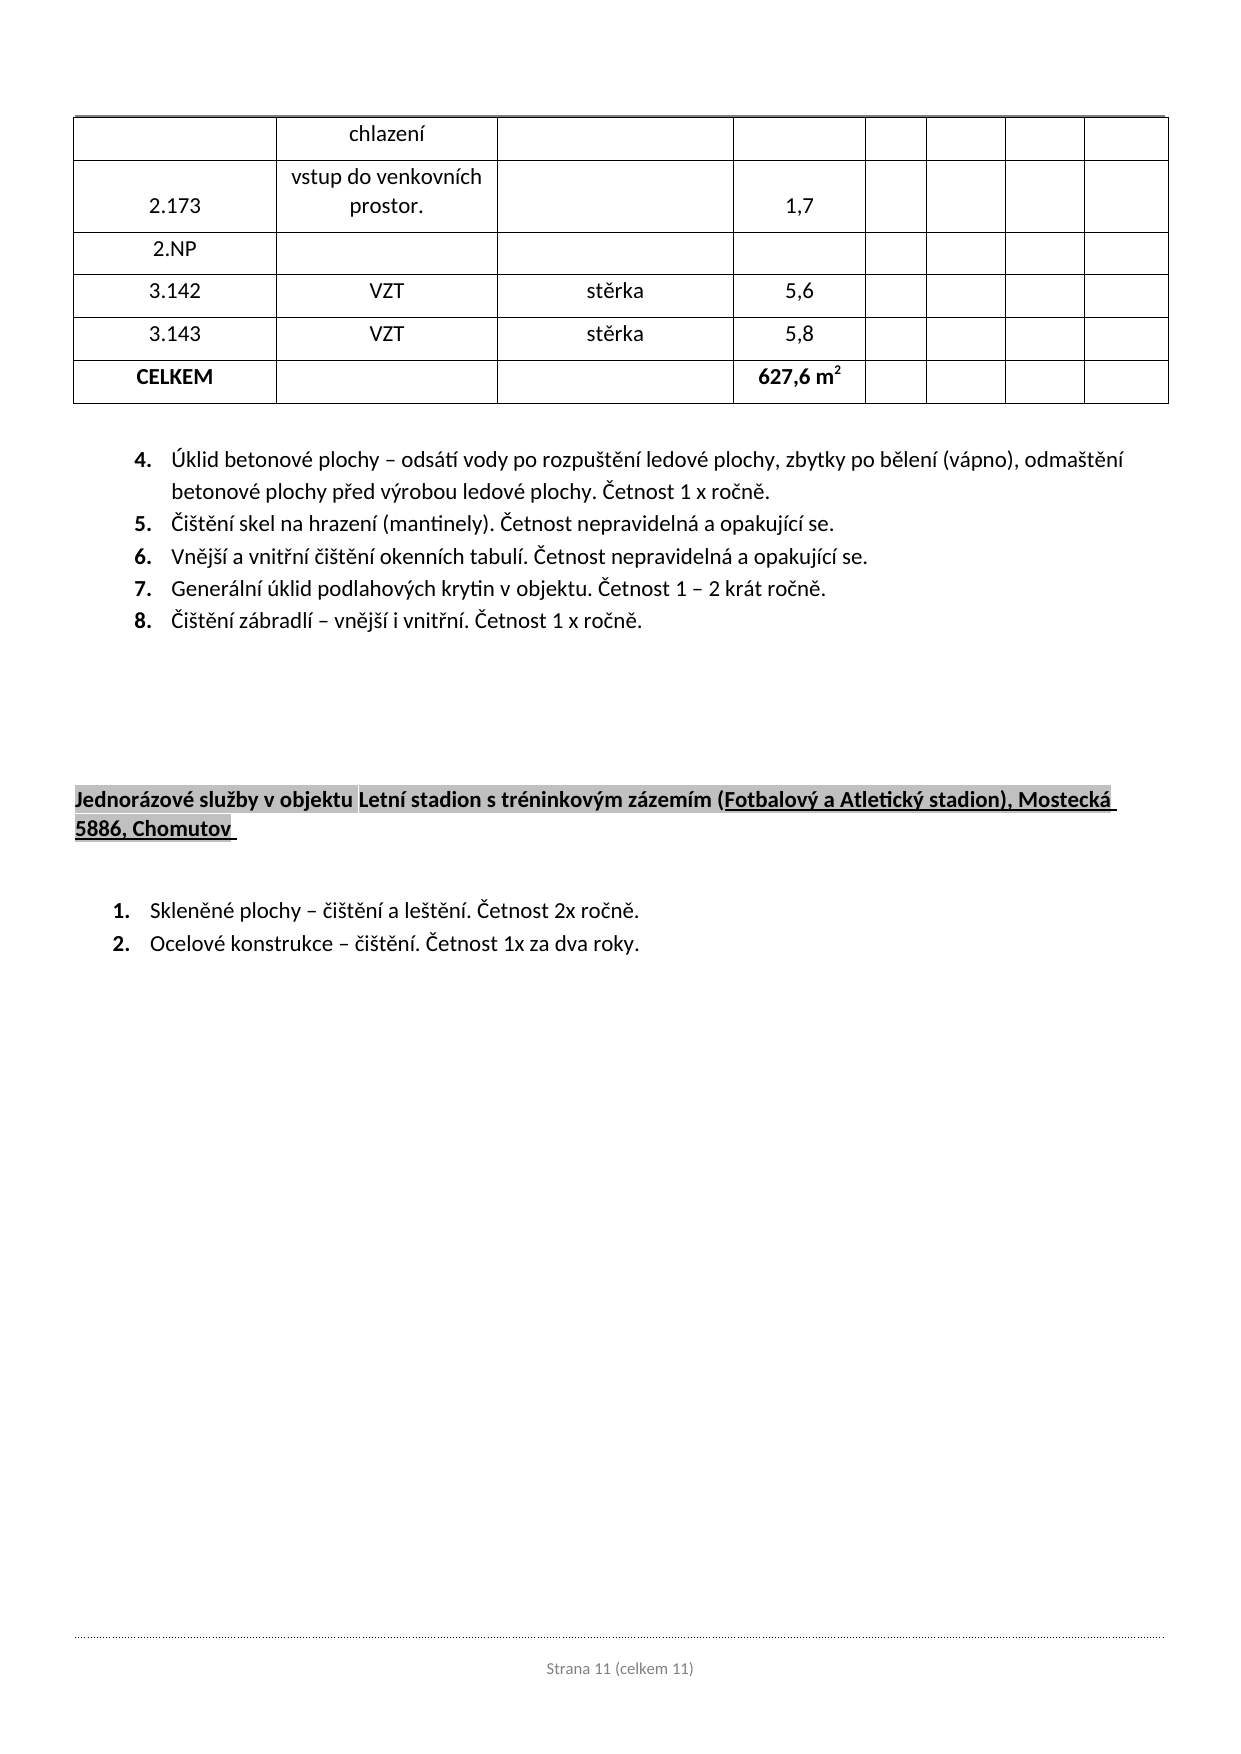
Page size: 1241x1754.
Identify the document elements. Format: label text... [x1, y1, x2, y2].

list Ocelové konstrukce – čištění. Četnost 1x za dva roky. [112, 929, 1165, 957]
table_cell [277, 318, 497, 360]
text Jednorázové služby v objektu Letní stadion s tréninkovým zázemím (Fotbalový a Atletický stadion), Mostecká 5886, Chomutov [75, 784, 1165, 842]
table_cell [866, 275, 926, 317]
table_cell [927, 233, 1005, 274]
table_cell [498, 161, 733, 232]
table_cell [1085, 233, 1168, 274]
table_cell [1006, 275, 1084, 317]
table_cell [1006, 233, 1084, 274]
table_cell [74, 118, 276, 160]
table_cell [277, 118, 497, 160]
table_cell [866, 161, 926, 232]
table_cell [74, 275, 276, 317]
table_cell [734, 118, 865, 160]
list Skleněné plochy – čištění a leštění. Četnost 2x ročně. [112, 897, 1165, 925]
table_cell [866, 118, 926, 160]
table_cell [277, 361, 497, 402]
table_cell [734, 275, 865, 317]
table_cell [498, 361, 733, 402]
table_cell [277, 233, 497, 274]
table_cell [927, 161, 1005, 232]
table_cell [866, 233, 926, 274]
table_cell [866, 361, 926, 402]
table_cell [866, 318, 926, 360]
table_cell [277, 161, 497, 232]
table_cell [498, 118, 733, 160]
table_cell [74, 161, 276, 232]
list Generální úklid podlahových krytin v objektu. Četnost 1 – 2 krát ročně. [134, 574, 1165, 602]
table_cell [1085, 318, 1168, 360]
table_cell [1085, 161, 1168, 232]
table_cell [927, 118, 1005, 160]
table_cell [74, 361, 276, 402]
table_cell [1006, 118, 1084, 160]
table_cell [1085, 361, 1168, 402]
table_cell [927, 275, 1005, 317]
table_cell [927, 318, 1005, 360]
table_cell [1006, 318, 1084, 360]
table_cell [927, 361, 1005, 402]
list Úklid betonové plochy – odsátí vody po rozpuštění ledové plochy, zbytky po bělení (vápno), odmaštění betonové plochy před výrobou ledové plochy. Četnost 1 x ročně. [134, 445, 1165, 505]
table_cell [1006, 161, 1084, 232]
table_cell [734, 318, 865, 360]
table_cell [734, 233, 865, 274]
list Vnější a vnitřní čištění okenních tabulí. Četnost nepravidelná a opakující se. [134, 542, 1165, 570]
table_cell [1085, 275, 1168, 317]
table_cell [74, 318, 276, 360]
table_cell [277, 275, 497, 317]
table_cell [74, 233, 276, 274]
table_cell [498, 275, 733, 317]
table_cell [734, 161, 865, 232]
list Čištění skel na hrazení (mantinely). Četnost nepravidelná a opakující se. [134, 509, 1165, 538]
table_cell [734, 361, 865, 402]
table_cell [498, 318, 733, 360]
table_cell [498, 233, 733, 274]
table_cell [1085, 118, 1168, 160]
list Čištění zábradlí – vnější i vnitřní. Četnost 1 x ročně. [134, 606, 1165, 634]
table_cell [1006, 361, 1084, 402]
